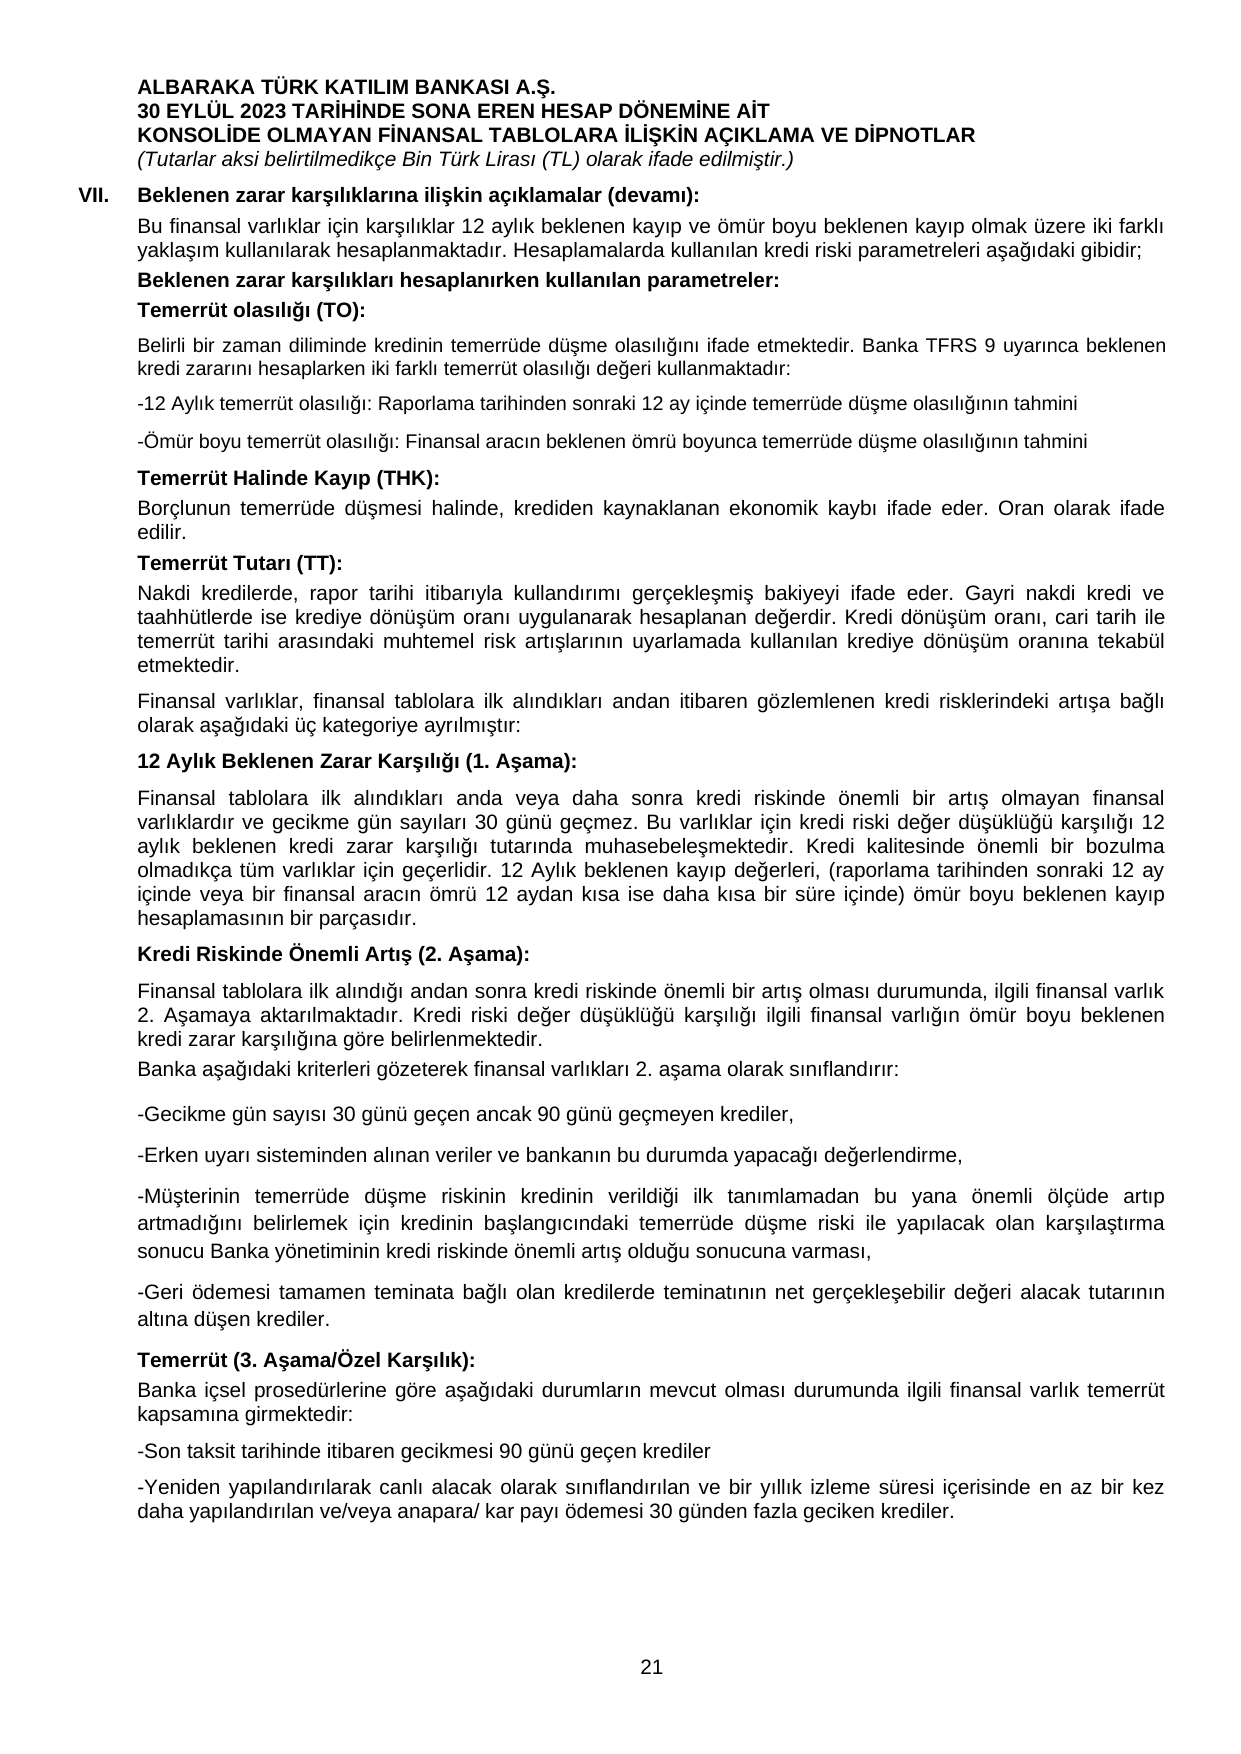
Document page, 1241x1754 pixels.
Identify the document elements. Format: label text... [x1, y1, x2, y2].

text Banka içsel prosedürlerine göre aşağıdaki durumların mevcut olması durumunda ilgili finansal varlık temerrüt kapsamına girmektedir: [137, 1378, 1166, 1426]
text VII. Beklenen zarar karşılıklarına ilişkin açıklamalar (devamı): [78, 183, 1035, 207]
text Borçlunun temerrüde düşmesi halinde, krediden kaynaklanan ekonomik kaybı ifade eder. Oran olarak ifade edilir. [137, 496, 1166, 544]
text Temerrüt olasılığı (TO): [137, 298, 1166, 322]
text Nakdi kredilerde, rapor tarihi itibarıyla kullandırımı gerçekleşmiş bakiyeyi ifade eder. Gayri nakdi kredi ve taahhütlerde ise krediye dönüşüm oranı uygulanarak hesaplanan değerdir. Kredi dönüşüm oranı, cari tarih ile temerrüt tarihi arasındaki muhtemel risk artışlarının uyarlamada kullanılan krediye dönüşüm oranına tekabül etmektedir. [137, 581, 1166, 676]
text Temerrüt (3. Aşama/Özel Karşılık): [137, 1348, 1166, 1372]
text Finansal tablolara ilk alındıkları anda veya daha sonra kredi riskinde önemli bir artış olmayan finansal varlıklardır ve gecikme gün sayıları 30 günü geçmez. Bu varlıklar için kredi riski değer düşüklüğü karşılığı 12 aylık beklenen kredi zarar karşılığı tutarında muhasebeleşmektedir. Kredi kalitesinde önemli bir bozulma olmadıkça tüm varlıklar için geçerlidir. 12 Aylık beklenen kayıp değerleri, (raporlama tarihinden sonraki 12 ay içinde veya bir finansal aracın ömrü 12 aydan kısa ise daha kısa bir süre içinde) ömür boyu beklenen kayıp hesaplamasının bir parçasıdır. [137, 786, 1166, 929]
text -Müşterinin temerrüde düşme riskinin kredinin verildiği ilk tanımlamadan bu yana önemli ölçüde artıp artmadığını belirlemek için kredinin başlangıcındaki temerrüde düşme riski ile yapılacak olan karşılaştırma sonucu Banka yönetiminin kredi riskinde önemli artış olduğu sonucuna varması, [137, 1183, 1166, 1262]
text Belirli bir zaman diliminde kredinin temerrüde düşme olasılığını ifade etmektedir. Banka TFRS 9 uyarınca beklenen kredi zararını hesaplarken iki farklı temerrüt olasılığı değeri kullanmaktadır: [137, 334, 1168, 380]
text -Yeniden yapılandırılarak canlı alacak olarak sınıflandırılan ve bir yıllık izleme süresi içerisinde en az bir kez daha yapılandırılan ve/veya anapara/ kar payı ödemesi 30 günden fazla geciken krediler. [137, 1475, 1166, 1523]
text -Gecikme gün sayısı 30 günü geçen ancak 90 günü geçmeyen krediler, [137, 1101, 1166, 1125]
text Banka aşağıdaki kriterleri gözeterek finansal varlıkları 2. aşama olarak sınıflandırır: [137, 1057, 1166, 1081]
text Finansal varlıklar, finansal tablolara ilk alındıkları andan itibaren gözlemlenen kredi risklerindeki artışa bağlı olarak aşağıdaki üç kategoriye ayrılmıştır: [137, 689, 1166, 737]
text Kredi Riskinde Önemli Artış (2. Aşama): [137, 942, 1166, 966]
text Beklenen zarar karşılıkları hesaplanırken kullanılan parametreler: [137, 268, 1166, 292]
text Finansal tablolara ilk alındığı andan sonra kredi riskinde önemli bir artış olması durumunda, ilgili finansal varlık 2. Aşamaya aktarılmaktadır. Kredi riski değer düşüklüğü karşılığı ilgili finansal varlığın ömür boyu beklenen kredi zarar karşılığına göre belirlenmektedir. [137, 978, 1166, 1050]
text -Geri ödemesi tamamen teminata bağlı olan kredilerde teminatının net gerçekleşebilir değeri alacak tutarının altına düşen krediler. [137, 1279, 1166, 1331]
text ‐Ömür boyu temerrüt olasılığı: Finansal aracın beklenen ömrü boyunca temerrüde düşme olasılığının tahmini [137, 428, 1168, 452]
text 12 Aylık Beklenen Zarar Karşılığı (1. Aşama): [137, 749, 1166, 773]
text Bu finansal varlıklar için karşılıklar 12 aylık beklenen kayıp ve ömür boyu beklenen kayıp olmak üzere iki farklı yaklaşım kullanılarak hesaplanmaktadır. Hesaplamalarda kullanılan kredi riski parametreleri aşağıdaki gibidir; [137, 213, 1166, 261]
text -12 Aylık temerrüt olasılığı: Raporlama tarihinden sonraki 12 ay içinde temerrüde düşme olasılığının tahmini [137, 392, 1168, 415]
text Temerrüt Halinde Kayıp (THK): [137, 466, 1166, 490]
text Temerrüt Tutarı (TT): [137, 550, 1166, 574]
text -Erken uyarı sisteminden alınan veriler ve bankanın bu durumda yapacağı değerlendirme, [137, 1142, 1166, 1166]
text -Son taksit tarihinde itibaren gecikmesi 90 günü geçen krediler [137, 1439, 1166, 1463]
